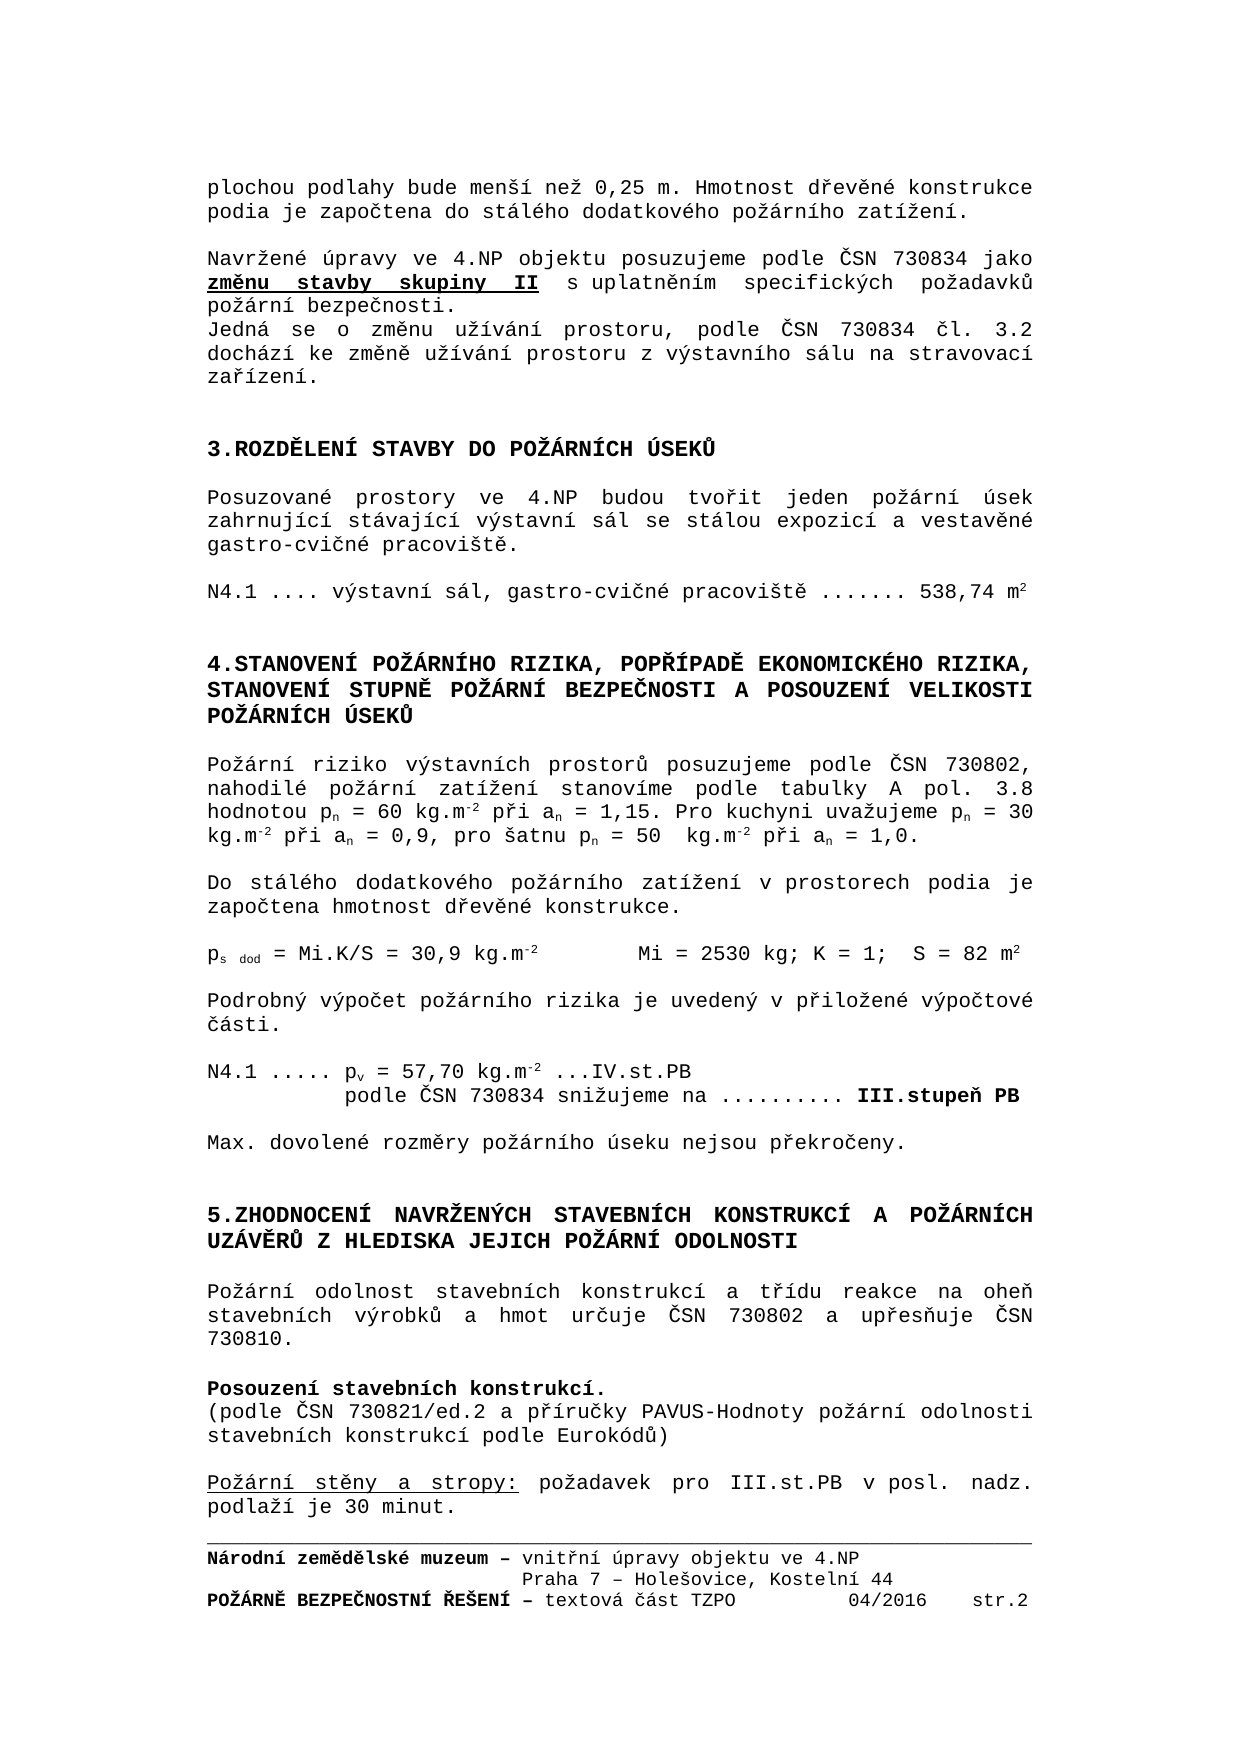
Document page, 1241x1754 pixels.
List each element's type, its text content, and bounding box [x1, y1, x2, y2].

text 4.stanovení požárního rizika, popřípadě ekonomického rizika, stanovení stupně požární bezpečnosti a posouzení velikosti požárních úseků [207, 652, 1033, 730]
text Posuzované prostory ve 4.NP budou tvořit jeden požární úsek zahrnující stávající výstavní sál se stálou expozicí a vestavěné gastro-cvičné pracoviště. [207, 487, 1033, 558]
text Posouzení stavebních konstrukcí. [207, 1378, 1033, 1401]
text Požární odolnost stavebních konstrukcí a třídu reakce na oheň stavebních výrobků a hmot určuje ČSN upřesňuje ČSN 730810. [207, 1281, 1033, 1352]
text N4.1 ..... pv = 57,70 kg.m-2 ...IV.st.PB [207, 1061, 1033, 1085]
text Navržené úpravy ve 4.NP objektu posuzujeme podle ČSN 730834 jako změnu stavby skupiny II s uplatněním specifických požadavků požární bezpečnosti. [207, 248, 1033, 319]
text Požární stěny a stropy: požadavek pro III.st.PB v posl. nadz. podlaží je 30 minut. [207, 1472, 1033, 1520]
text 5.zhodnocení navržených stavebních konstrukcí a požárních uzávěrů z hlediska jejich požární odolnosti [207, 1203, 1033, 1255]
text Požární riziko výstavních prostorů posuzujeme podle ČSN 730802, nahodilé požární zatížení stanovíme podle tabulky A pol. 3.8 hodnotou pn = 60 kg.m-2 při an = 1,15. Pro kuchyni uvažujeme pn = 30 kg.m-2 při an = 0,9, pro šatnu pn = 50 kg.m-2 při an = 1,0. [207, 754, 1033, 848]
text Do stálého dodatkového požárního zatížení v prostorech podia je započtena hmotnost dřevěné konstrukce. [207, 872, 1033, 919]
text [207, 177, 1033, 224]
text Jedná se o změnu užívání prostoru, podle ČSN 730834 čl. 3.2 dochází ke změně užívání prostoru z výstavního sálu na stravovací zařízení. [207, 319, 1033, 390]
text (podle ČSN 730821/ed.2 a příručky PAVUS-Hodnoty požární odolnosti stavebních konstrukcí podle Eurokódů) [207, 1401, 1033, 1449]
text N4.1 .... výstavní sál, gastro-cvičné pracoviště ....... 538,74 m2 [207, 581, 1033, 605]
text Podrobný výpočet požárního rizika je uvedený v přiložené výpočtové části. [207, 990, 1033, 1038]
text ps dod = Mi.K/S = 30,9 kg.m-2 Mi = 2530 kg; K = 1; S = 82 m2 [207, 943, 1033, 967]
text Max. dovolené rozměry požárního úseku nejsou překročeny. [207, 1132, 1033, 1156]
text 3.rozdělení stavby do požárních úseků [207, 437, 1033, 463]
text podle ČSN 730834 snižujeme na .......... III.stupeň PB [207, 1085, 1033, 1108]
